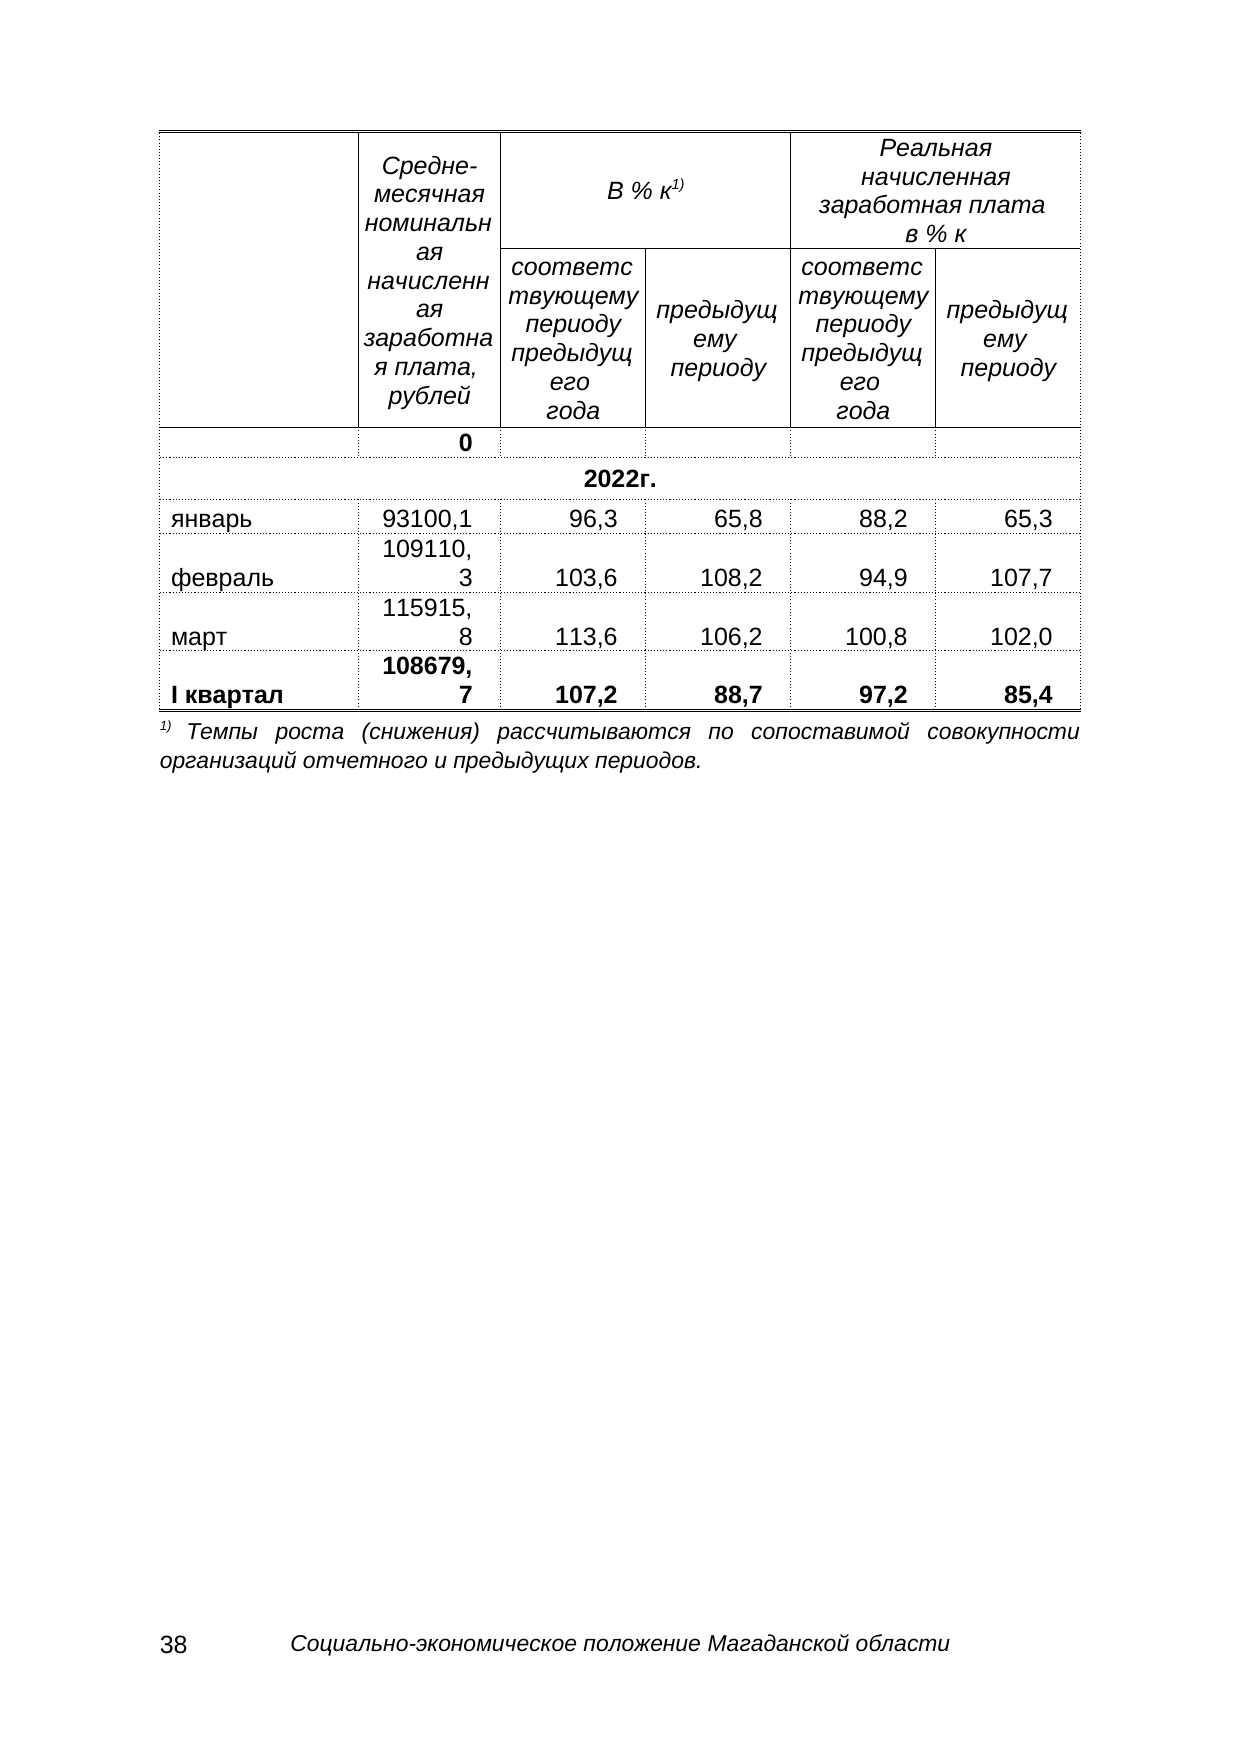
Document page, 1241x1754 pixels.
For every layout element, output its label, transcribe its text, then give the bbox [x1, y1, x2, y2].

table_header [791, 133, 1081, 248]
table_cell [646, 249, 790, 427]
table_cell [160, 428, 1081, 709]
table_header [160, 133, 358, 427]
text 1) Темпы роста (снижения) рассчитываются по сопоставимой совокупности организаций отчетного и предыдущих периодов. [159, 718, 1081, 773]
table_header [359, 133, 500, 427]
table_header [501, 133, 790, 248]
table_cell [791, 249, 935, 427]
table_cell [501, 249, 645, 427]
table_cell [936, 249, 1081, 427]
